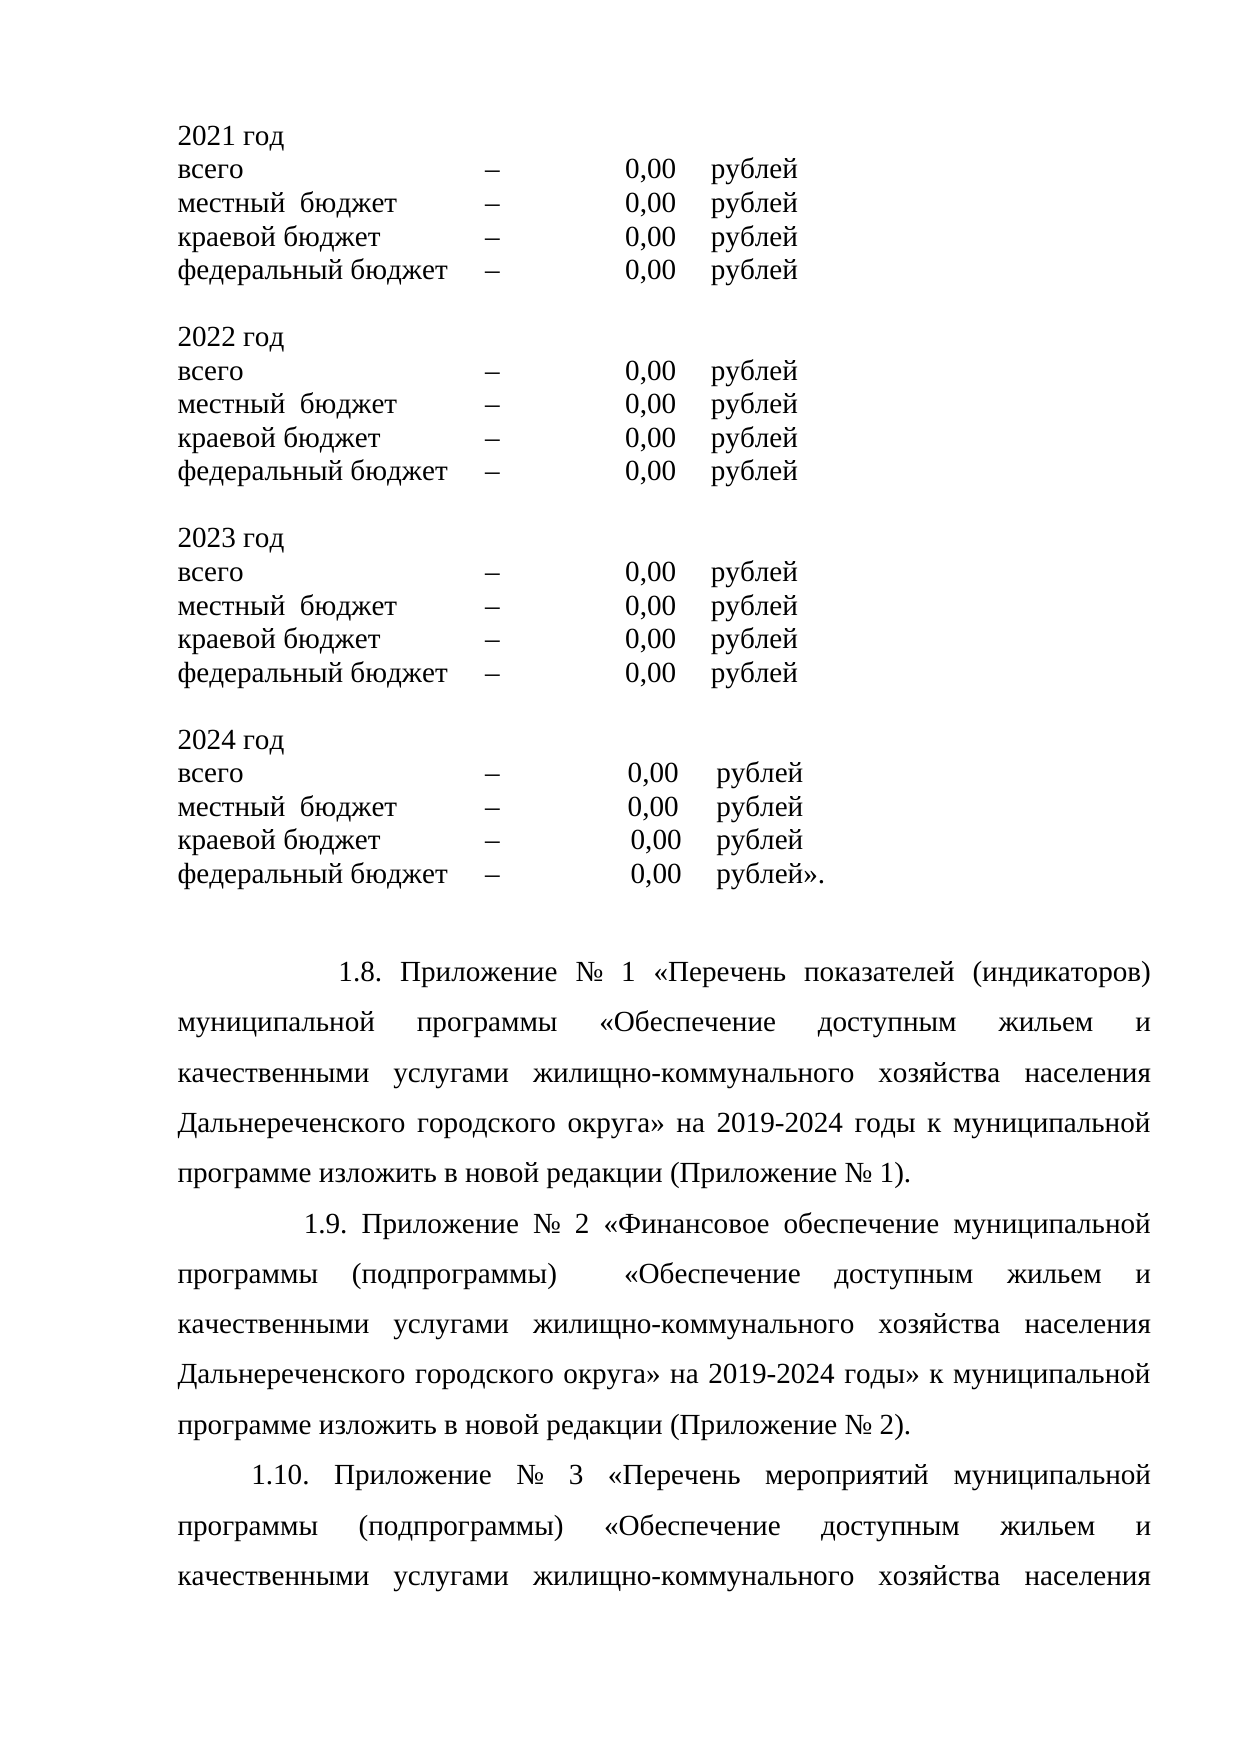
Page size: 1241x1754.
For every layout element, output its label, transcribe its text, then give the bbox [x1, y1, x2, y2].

table_header – [474, 755, 514, 789]
table_cell рублей [705, 823, 849, 856]
text 1.9. Приложение № 2 «Финансовое обеспечение муниципальной программы (подпрограммы) «Обеспечение доступным жильем и качественными услугами жилищно-коммунального хозяйства населения Дальнереченского городского округа» на 2019-2024 годы» к муниципальной программе изложить в новой редакции (Приложение № 2). [177, 1206, 1152, 1441]
table_cell – [474, 185, 514, 219]
table_cell рублей [699, 454, 821, 487]
table_cell – [474, 655, 514, 722]
table_cell краевой бюджет [166, 420, 473, 453]
table_cell рублей [699, 588, 821, 621]
table_cell местный бюджет [166, 386, 473, 420]
table_cell 0,00 [514, 252, 699, 286]
table_cell рублей [705, 789, 849, 822]
table_cell 0,00 [514, 655, 699, 722]
table_cell 0,00 [514, 454, 699, 487]
table_header всего [166, 554, 473, 588]
table_cell – [474, 252, 514, 286]
text 2024 год [177, 722, 1152, 755]
table_cell федеральный бюджет [166, 856, 473, 904]
table_cell рублей [699, 252, 821, 286]
table_cell 0,00 [514, 185, 699, 219]
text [177, 1457, 1152, 1591]
table_header 0,00 [514, 152, 699, 185]
table_header рублей [705, 755, 849, 789]
table_header – [474, 152, 514, 185]
table_cell 0,00 [514, 588, 699, 621]
table_cell 0,00 [514, 386, 699, 420]
table_cell рублей [699, 420, 821, 453]
table_cell – [474, 621, 514, 655]
table_cell – [474, 789, 514, 822]
table_header 0,00 [514, 755, 705, 789]
table_cell рублей [699, 621, 821, 655]
table_cell краевой бюджет [166, 219, 473, 252]
table_cell федеральный бюджет [166, 454, 473, 487]
table_cell – [474, 386, 514, 420]
table_header – [474, 353, 514, 386]
text 2023 год [177, 521, 1152, 554]
table_cell местный бюджет [166, 185, 473, 219]
table_cell – [474, 588, 514, 621]
table_cell – [474, 823, 514, 856]
table_cell рублей». [705, 856, 849, 904]
table_cell рублей [699, 655, 821, 722]
table_cell федеральный бюджет [166, 655, 473, 722]
table_cell 0,00 [514, 420, 699, 453]
table_header всего [166, 755, 473, 789]
table_header всего [166, 152, 473, 185]
table_cell – [474, 454, 514, 487]
table_cell местный бюджет [166, 588, 473, 621]
table_header 0,00 [514, 554, 699, 588]
table_cell – [474, 856, 514, 904]
table_header рублей [699, 152, 821, 185]
table_cell рублей [699, 219, 821, 252]
table_cell рублей [699, 386, 821, 420]
text 1.8. Приложение № 1 «Перечень показателей (индикаторов) муниципальной программы «Обеспечение доступным жильем и качественными услугами жилищно-коммунального хозяйства населения Дальнереченского городского округа» на 2019-2024 годы к муниципальной программе изложить в новой редакции (Приложение № 1). [177, 954, 1152, 1189]
table_cell 0,00 [514, 823, 705, 856]
table_cell рублей [699, 185, 821, 219]
table_cell краевой бюджет [166, 823, 473, 856]
text 2022 год [177, 319, 1152, 353]
table_header рублей [699, 353, 821, 386]
table_cell краевой бюджет [166, 621, 473, 655]
text 2021 год [177, 118, 1152, 152]
table_cell 0,00 [514, 219, 699, 252]
table_cell 0,00 [514, 856, 705, 904]
table_cell 0,00 [514, 789, 705, 822]
table_header всего [166, 353, 473, 386]
table_cell – [474, 420, 514, 453]
table_cell 0,00 [514, 621, 699, 655]
table_cell местный бюджет [166, 789, 473, 822]
table_cell – [474, 219, 514, 252]
table_header рублей [699, 554, 821, 588]
table_cell федеральный бюджет [166, 252, 473, 286]
table_header – [474, 554, 514, 588]
table_header 0,00 [514, 353, 699, 386]
